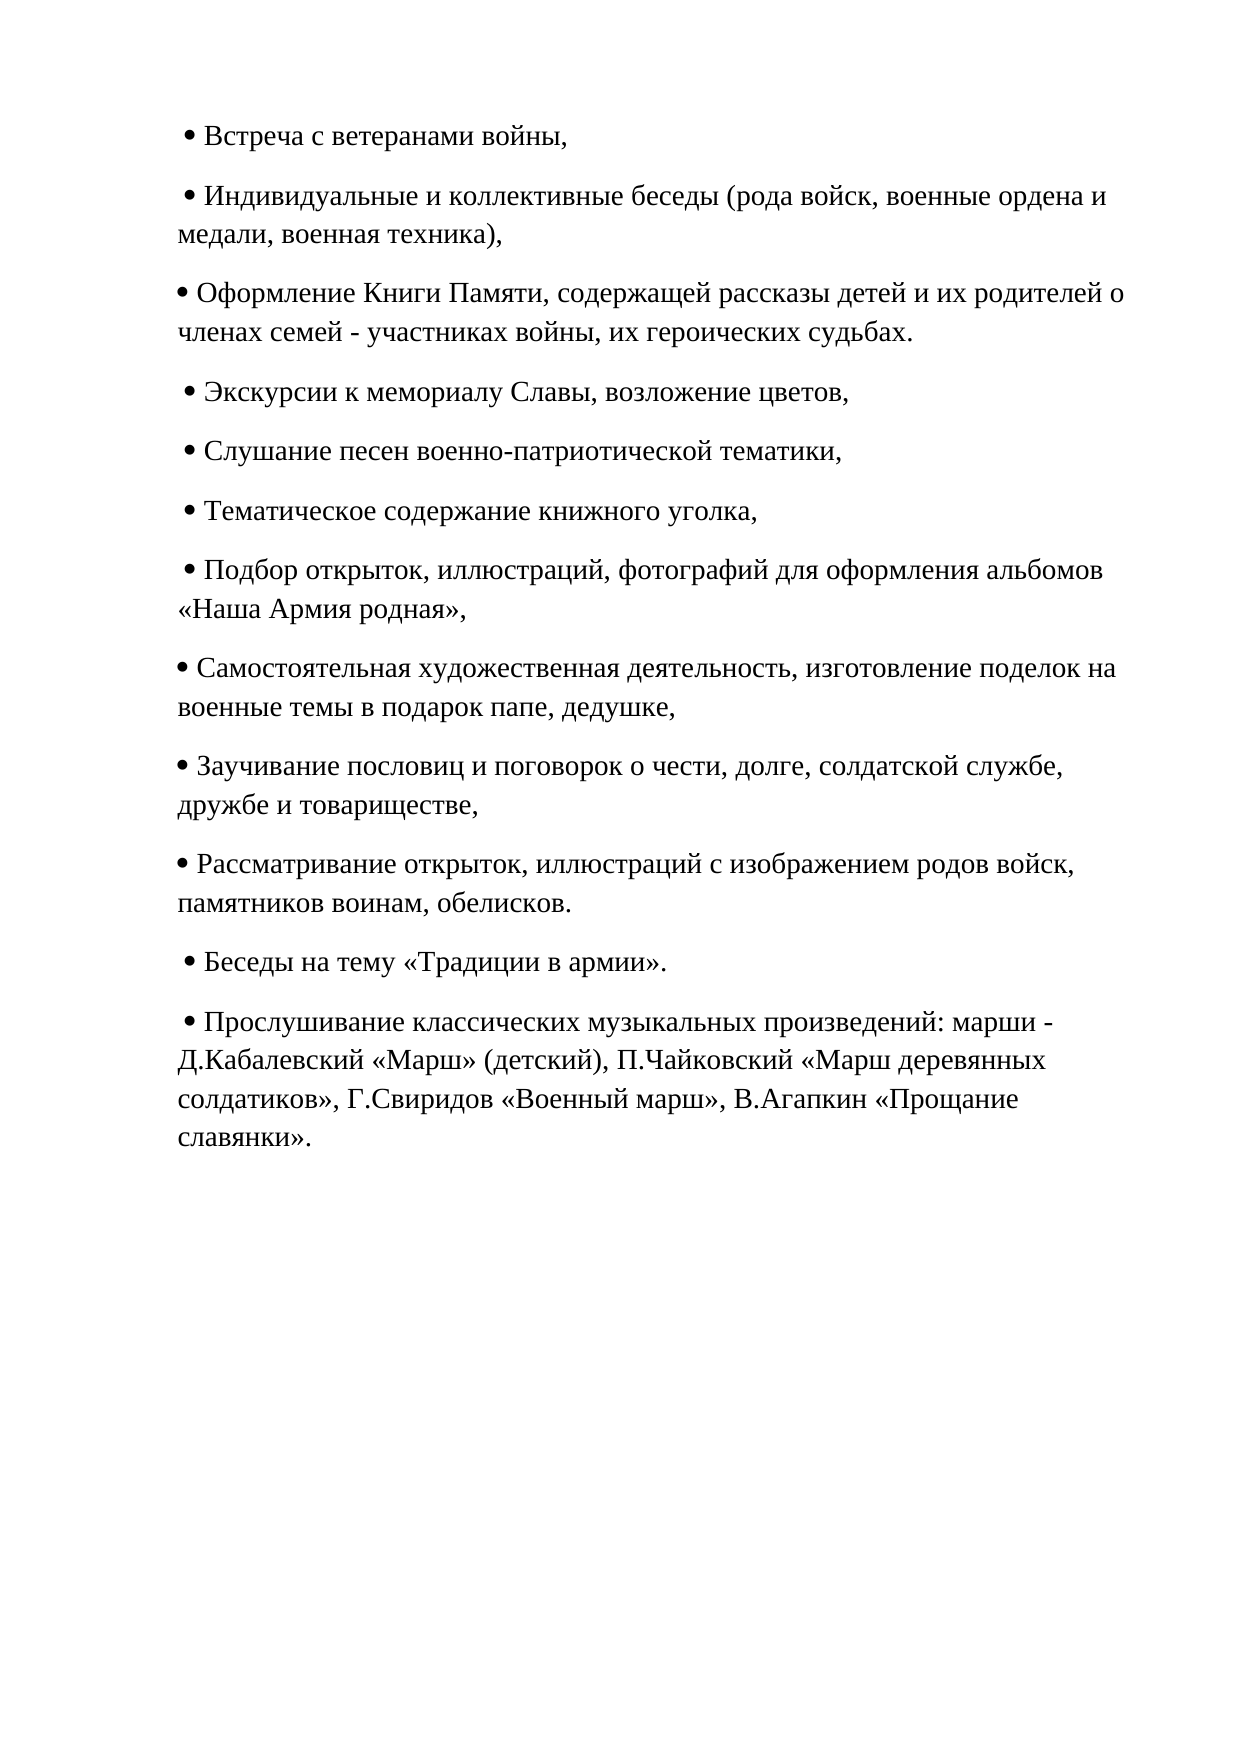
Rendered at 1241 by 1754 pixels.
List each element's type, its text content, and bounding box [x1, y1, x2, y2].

text Подбор открыток, иллюстраций, фотографий для оформления альбомов «Наша Армия родная», [177, 552, 1152, 624]
text Экскурсии к мемориалу Славы, возложение цветов, [177, 374, 1152, 407]
text Беседы на тему «Традиции в армии». [177, 944, 1152, 978]
text Заучивание пословиц и поговорок о чести, долге, солдатской службе, дружбе и товариществе, [177, 748, 1152, 820]
text Рассматривание открыток, иллюстраций с изображением родов войск, памятников воинам, обелисков. [177, 846, 1152, 918]
text Слушание песен военно-патриотической тематики, [177, 433, 1152, 467]
text Самостоятельная художественная деятельность, изготовление поделок на военные темы в подарок папе, дедушке, [177, 650, 1152, 722]
text Тематическое содержание книжного уголка, [177, 493, 1152, 526]
text Оформление Книги Памяти, содержащей рассказы детей и их родителей о членах семей - участниках войны, их героических судьбах. [177, 276, 1152, 348]
text Индивидуальные и коллективные беседы (рода войск, военные ордена и медали, военная техника), [177, 178, 1152, 250]
text Встреча с ветеранами войны, [177, 118, 1152, 152]
text Прослушивание классических музыкальных произведений: марши - Д.Кабалевский «Марш» (детский), П.Чайковский «Марш деревянных солдатиков», Г.Свиридов «Военный марш», В.Агапкин «Прощание славянки». [177, 1004, 1152, 1153]
